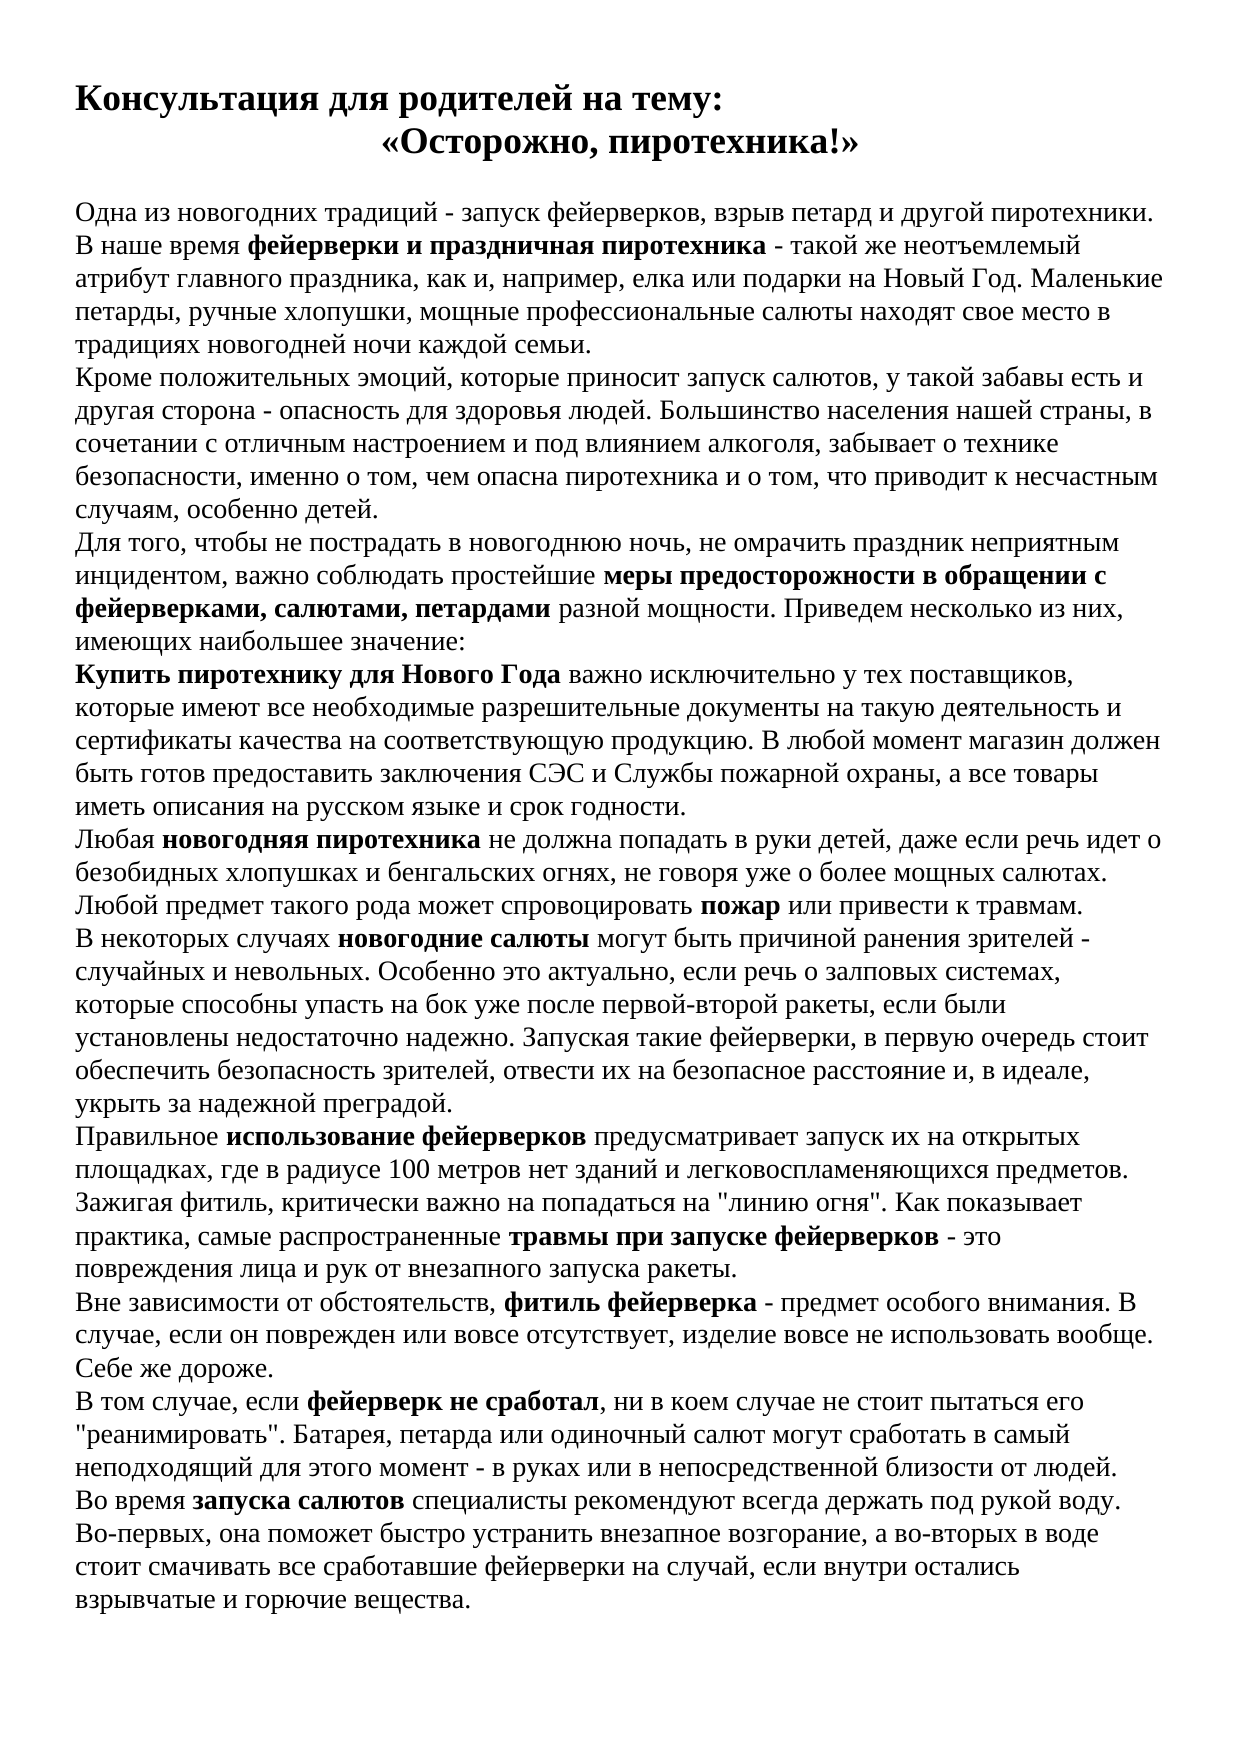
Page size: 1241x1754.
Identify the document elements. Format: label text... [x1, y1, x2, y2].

text В наше время фейерверки и праздничная пиротехника - такой же неотъемлемый атрибут главного праздника, как и, например, елка или подарки на Новый Год. Маленькие петарды, ручные хлопушки, мощные профессиональные салюты находят свое место в традициях новогодней ночи каждой семьи. [75, 227, 1165, 359]
text В некоторых случаях новогодние салюты могут быть причиной ранения зрителей - случайных и невольных. Особенно это актуально, если речь о залповых системах, которые способны упасть на бок уже после первой-второй ракеты, если были установлены недостаточно надежно. Запуская такие фейерверки, в первую очередь стоит обеспечить безопасность зрителей, отвести их на безопасное расстояние и, в идеале, укрыть за надежной преградой. [75, 921, 1165, 1119]
text Купить пиротехнику для Нового Года важно исключительно у тех поставщиков, которые имеют все необходимые разрешительные документы на такую деятельность и сертификаты качества на соответствующую продукцию. В любой момент магазин должен быть готов предоставить заключения СЭС и Службы пожарной охраны, а все товары иметь описания на русском языке и срок годности. [75, 657, 1165, 822]
text Правильное использование фейерверков предусматривает запуск их на открытых площадках, где в радиусе 100 метров нет зданий и легковоспламеняющихся предметов. [75, 1119, 1165, 1185]
text Кроме положительных эмоций, которые приносит запуск салютов, у такой забавы есть и другая сторона - опасность для здоровья людей. Большинство населения нашей страны, в сочетании с отличным настроением и под влиянием алкоголя, забывает о технике безопасности, именно о том, чем опасна пиротехника и о том, что приводит к несчастным случаям, особенно детей. [75, 359, 1165, 524]
text Во время запуска салютов специалисты рекомендуют всегда держать под рукой воду. Во-первых, она поможет быстро устранить внезапное возгорание, а во-вторых в воде стоит смачивать все сработавшие фейерверки на случай, если внутри остались взрывчатые и горючие вещества. [75, 1482, 1165, 1614]
text «Осторожно, пиротехника!» [75, 118, 1165, 161]
text Любая новогодняя пиротехника не должна попадать в руки детей, даже если речь идет о безобидных хлопушках и бенгальских огнях, не говоря уже о более мощных салютах. Любой предмет такого рода может спровоцировать пожар или привести к травмам. [75, 822, 1165, 921]
text В том случае, если фейерверк не сработал, ни в коем случае не стоит пытаться его "реанимировать". Батарея, петарда или одиночный салют могут сработать в самый неподходящий для этого момент - в руках или в непосредственной близости от людей. [75, 1383, 1165, 1482]
text Зажигая фитиль, критически важно на попадаться на "линию огня". Как показывает практика, самые распространенные травмы при запуске фейерверков - это повреждения лица и рук от внезапного запуска ракеты. [75, 1185, 1165, 1284]
text Для того, чтобы не пострадать в новогоднюю ночь, не омрачить праздник неприятным инцидентом, важно соблюдать простейшие меры предосторожности в обращении с фейерверками, салютами, петардами разной мощности. Приведем несколько из них, имеющих наибольшее значение: [75, 524, 1165, 657]
text Вне зависимости от обстоятельств, фитиль фейерверка - предмет особого внимания. В случае, если он поврежден или вовсе отсутствует, изделие вовсе не использовать вообще. Себе же дороже. [75, 1284, 1165, 1383]
text Одна из новогодних традиций - запуск фейерверков, взрыв петард и другой пиротехники. [75, 161, 1165, 227]
text Консультация для родителей на тему: [75, 75, 1165, 118]
